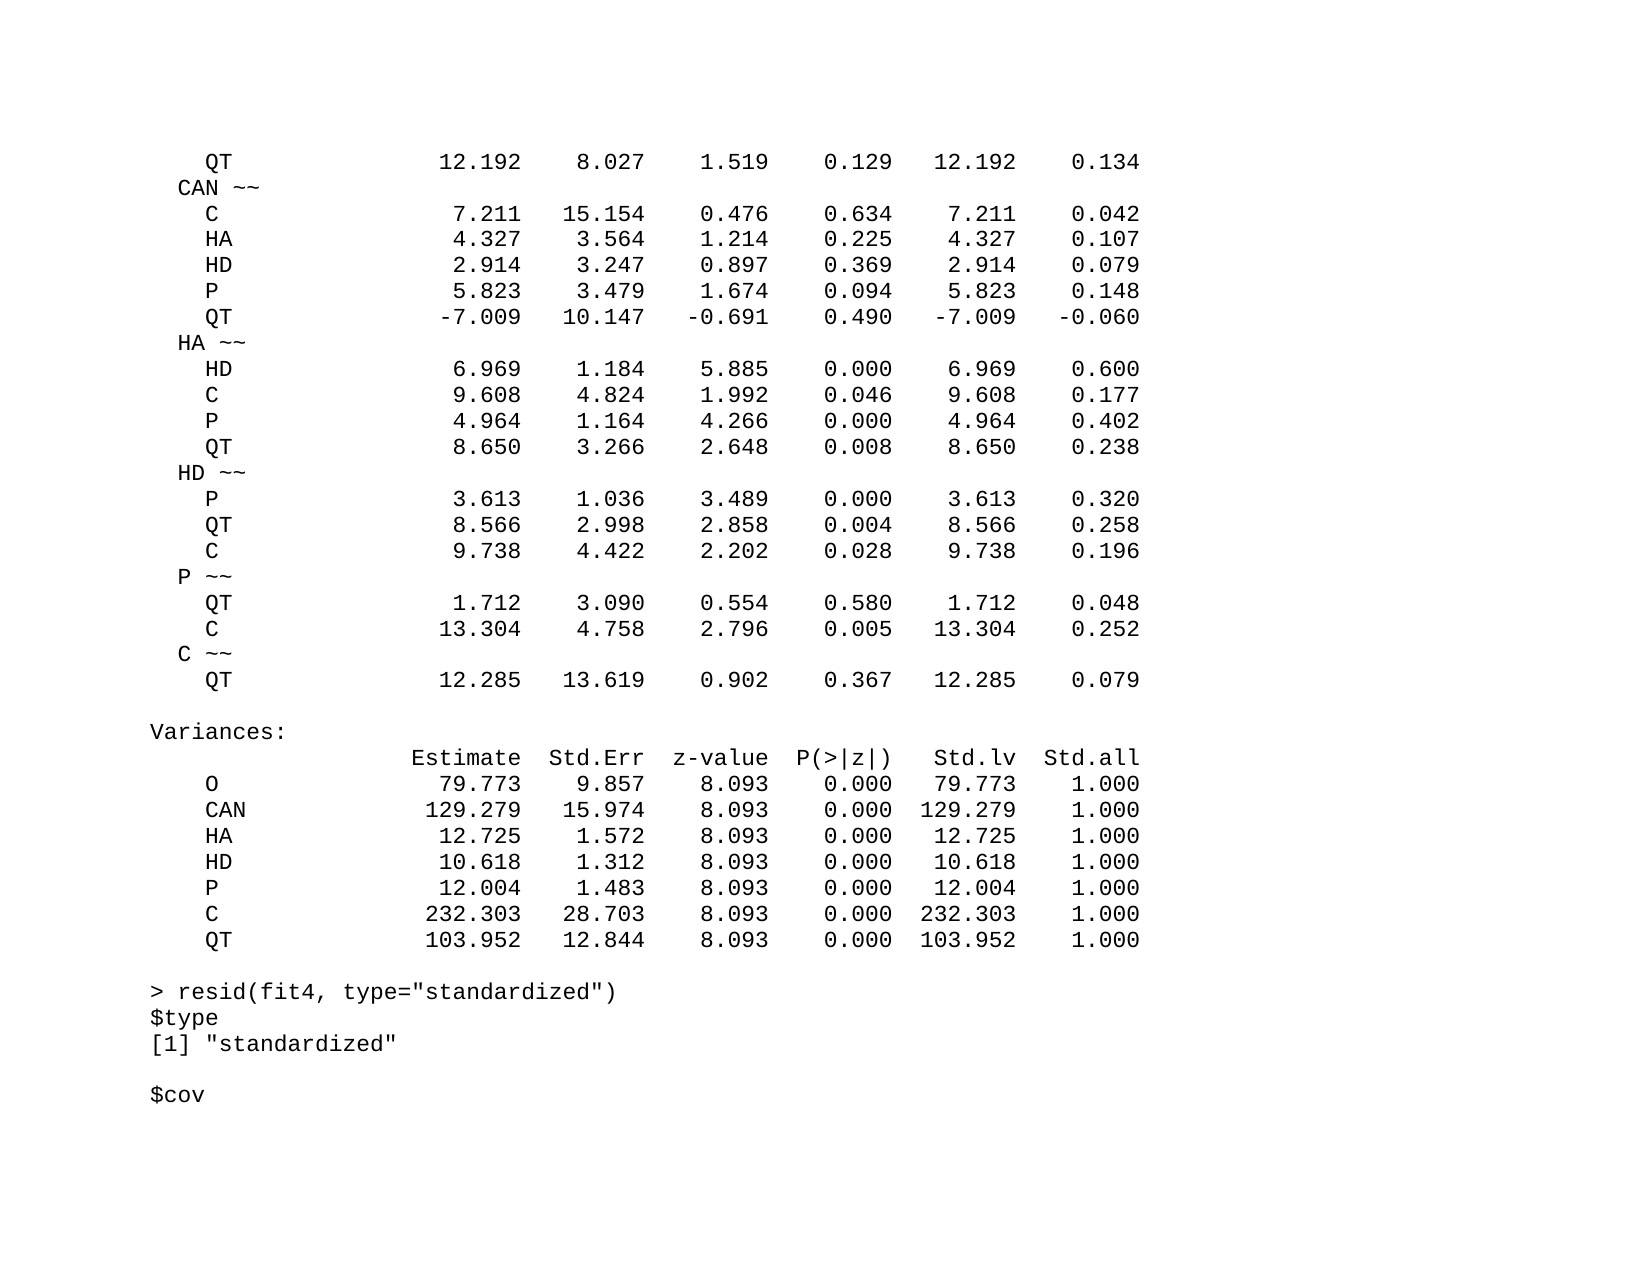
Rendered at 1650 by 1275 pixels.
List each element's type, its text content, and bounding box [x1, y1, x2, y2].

text $cov [150, 1084, 1500, 1110]
text C 7.211 15.154 0.476 0.634 7.211 0.042 [150, 202, 1500, 228]
text HA 4.327 3.564 1.214 0.225 4.327 0.107 [150, 228, 1500, 254]
text C 9.738 4.422 2.202 0.028 9.738 0.196 [150, 539, 1500, 565]
text P 4.964 1.164 4.266 0.000 4.964 0.402 [150, 409, 1500, 435]
text C 232.303 28.703 8.093 0.000 232.303 1.000 [150, 902, 1500, 928]
text QT 12.285 13.619 0.902 0.367 12.285 0.079 [150, 669, 1500, 695]
text > resid(fit4, type="standardized") [150, 980, 1500, 1006]
text HD 2.914 3.247 0.897 0.369 2.914 0.079 [150, 254, 1500, 280]
text QT 8.650 3.266 2.648 0.008 8.650 0.238 [150, 435, 1500, 461]
text QT 8.566 2.998 2.858 0.004 8.566 0.258 [150, 513, 1500, 539]
text P ~~ [150, 565, 1500, 591]
text C ~~ [150, 643, 1500, 669]
text HA ~~ [150, 332, 1500, 357]
text QT -7.009 10.147 -0.691 0.490 -7.009 -0.060 [150, 306, 1500, 332]
text HD 6.969 1.184 5.885 0.000 6.969 0.600 [150, 357, 1500, 383]
text QT 103.952 12.844 8.093 0.000 103.952 1.000 [150, 928, 1500, 954]
text Variances: [150, 721, 1500, 747]
text C 13.304 4.758 2.796 0.005 13.304 0.252 [150, 617, 1500, 643]
text P 12.004 1.483 8.093 0.000 12.004 1.000 [150, 876, 1500, 902]
text P 5.823 3.479 1.674 0.094 5.823 0.148 [150, 280, 1500, 306]
text $type [150, 1006, 1500, 1032]
text HD 10.618 1.312 8.093 0.000 10.618 1.000 [150, 850, 1500, 876]
text QT 1.712 3.090 0.554 0.580 1.712 0.048 [150, 591, 1500, 617]
text CAN 129.279 15.974 8.093 0.000 129.279 1.000 [150, 798, 1500, 824]
text C 9.608 4.824 1.992 0.046 9.608 0.177 [150, 383, 1500, 409]
text O 79.773 9.857 8.093 0.000 79.773 1.000 [150, 772, 1500, 798]
text Estimate Std.Err z-value P(>|z|) Std.lv Std.all [150, 747, 1500, 772]
text HD ~~ [150, 461, 1500, 487]
text CAN ~~ [150, 176, 1500, 202]
text QT 12.192 8.027 1.519 0.129 12.192 0.134 [150, 150, 1500, 176]
text [1] "standardized" [150, 1032, 1500, 1058]
text HA 12.725 1.572 8.093 0.000 12.725 1.000 [150, 824, 1500, 850]
text P 3.613 1.036 3.489 0.000 3.613 0.320 [150, 487, 1500, 513]
